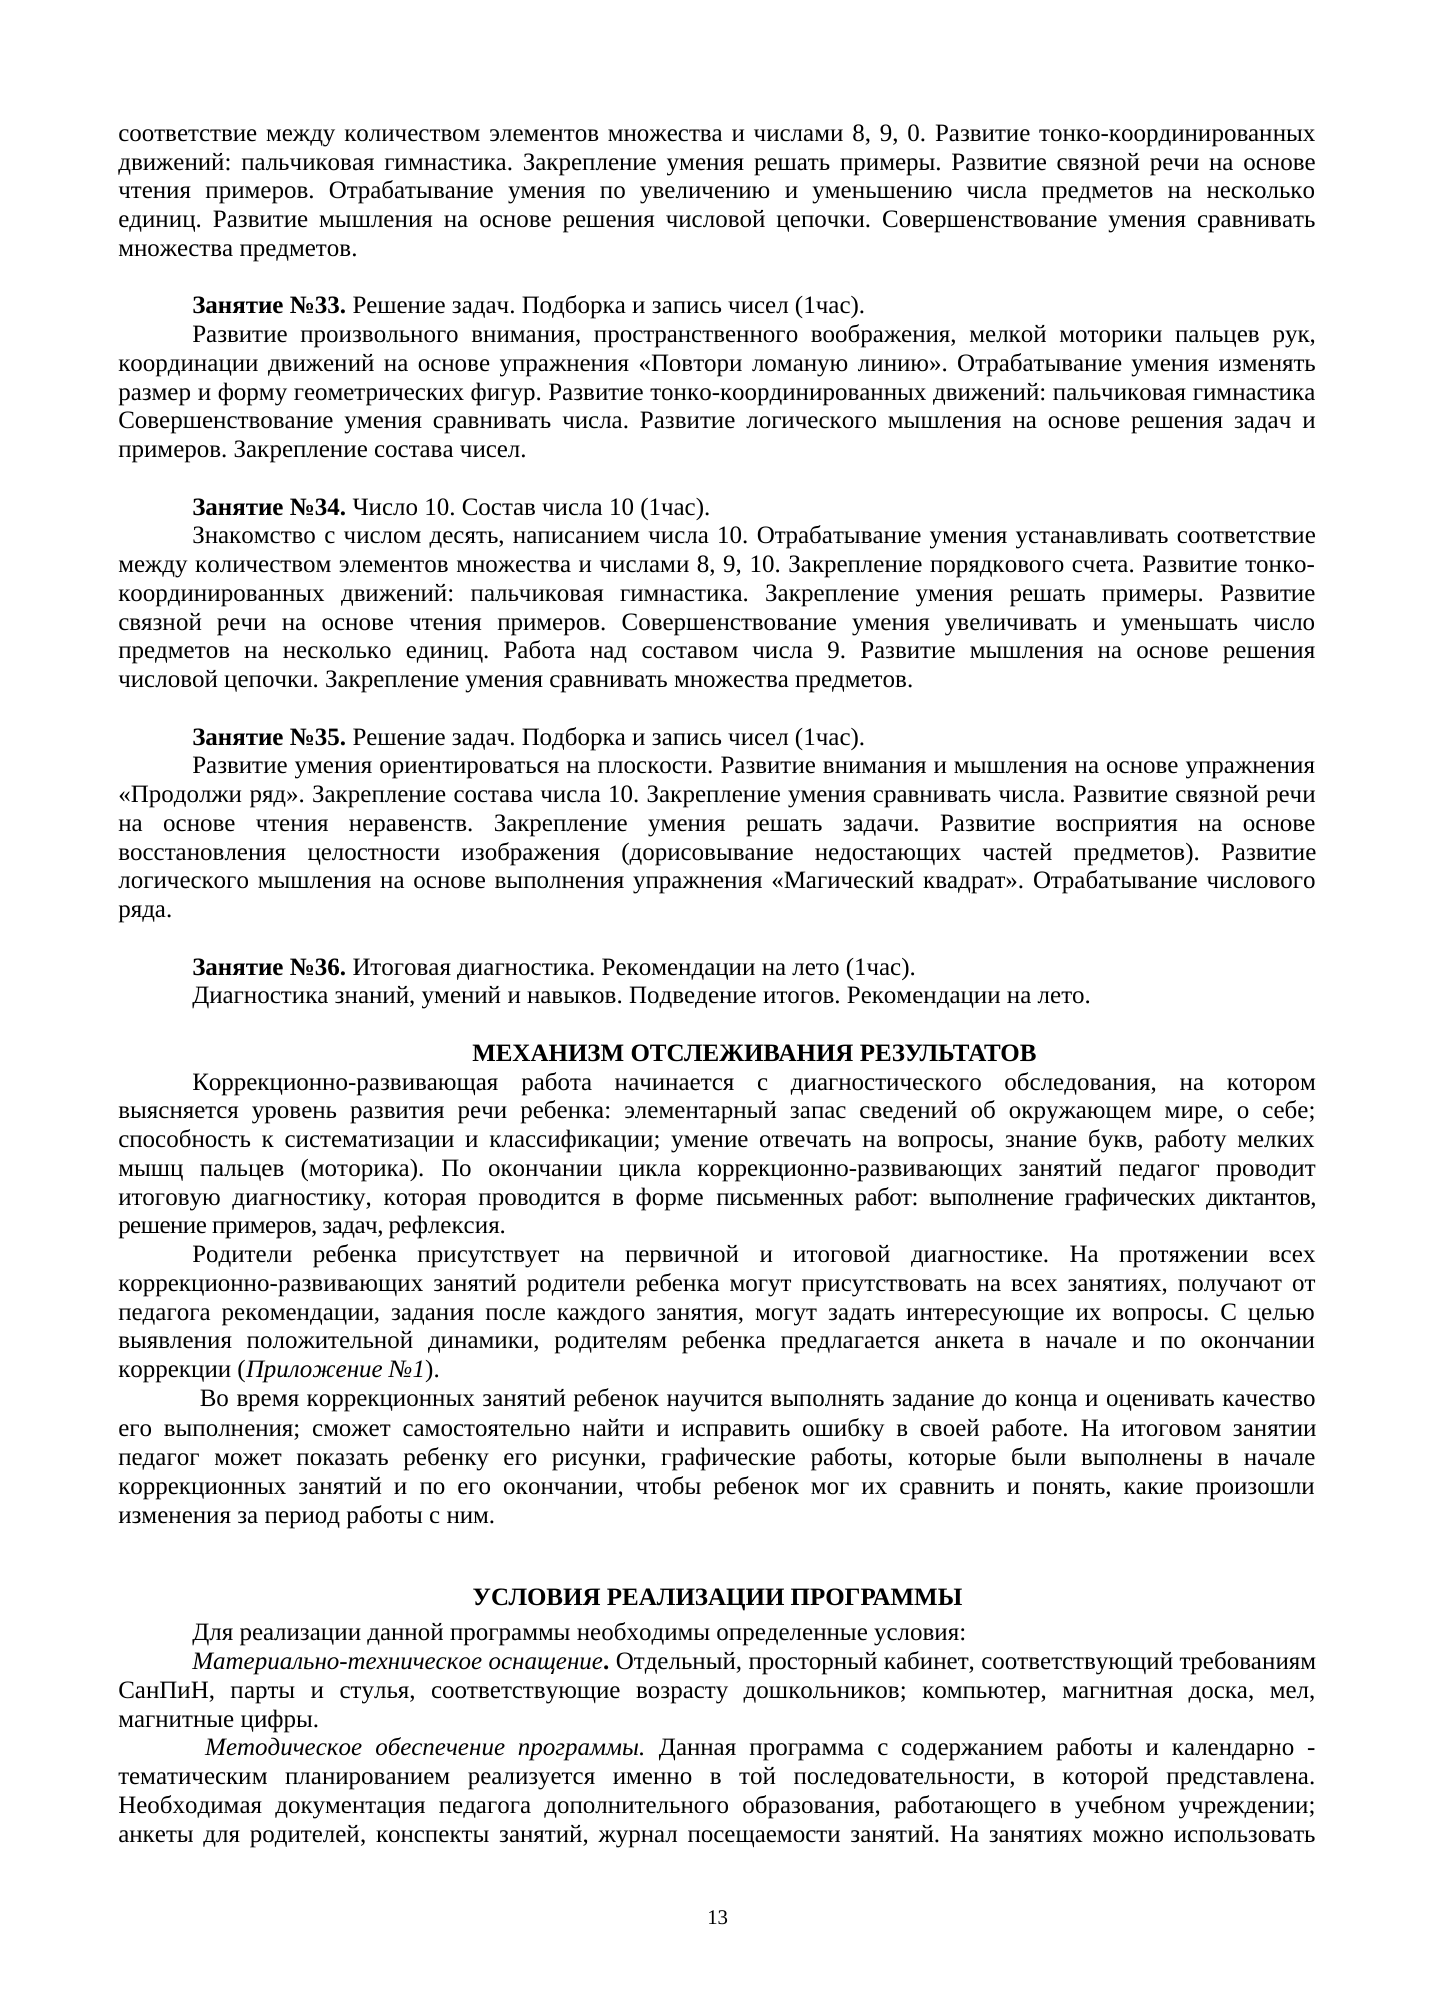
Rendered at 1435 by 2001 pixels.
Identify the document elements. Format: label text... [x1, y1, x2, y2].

text Материально-техническое оснащение. Отдельный, просторный кабинет, соответствующий требованиям СанПиН, парты и стулья, соответствующие возрасту дошкольников; компьютер, магнитная доска, мел, магнитные цифры. [118, 1646, 1317, 1732]
text УСЛОВИЯ РЕАЛИЗАЦИИ ПРОГРАММЫ [118, 1582, 1317, 1611]
text Коррекционно-развивающая работа начинается с диагностического обследования, на котором выясняется уровень развития речи ребенка: элементарный запас сведений об окружающем мире, о себе; способность к систематизации и классификации; умение отвечать на вопросы, знание букв, работу мелких мышц пальцев (моторика). По окончании цикла коррекционно-развивающих занятий педагог проводит итоговую диагностику, которая проводится в форме письменных работ: выполнение графических диктантов, решение примеров, задач, рефлексия. [118, 1067, 1317, 1239]
text Во время коррекционных занятий ребенок научится выполнять задание до конца и оценивать качество его выполнения; сможет самостоятельно найти и исправить ошибку в своей работе. На итоговом занятии педагог может показать ребенку его рисунки, графические работы, которые были выполнены в начале коррекционных занятий и по его окончании, чтобы ребенок мог их сравнить и понять, какие произошли изменения за период работы с ним. [118, 1383, 1317, 1529]
text Занятие №34. Число 10. Состав числа 10 (1час). [118, 492, 1317, 521]
text Развитие произвольного внимания, пространственного воображения, мелкой моторики пальцев рук, координации движений на основе упражнения «Повтори ломаную линию». Отрабатывание умения изменять размер и форму геометрических фигур. Развитие тонко-координированных движений: пальчиковая гимнастика Совершенствование умения сравнивать числа. Развитие логического мышления на основе решения задач и примеров. Закрепление состава чисел. [118, 319, 1317, 463]
text Развитие умения ориентироваться на плоскости. Развитие внимания и мышления на основе упражнения «Продолжи ряд». Закрепление состава числа 10. Закрепление умения сравнивать числа. Развитие связной речи на основе чтения неравенств. Закрепление умения решать задачи. Развитие восприятия на основе восстановления целостности изображения (дорисовывание недостающих частей предметов). Развитие логического мышления на основе выполнения упражнения «Магический квадрат». Отрабатывание числового ряда. [118, 751, 1317, 923]
text Родители ребенка присутствует на первичной и итоговой диагностике. На протяжении всех коррекционно-развивающих занятий родители ребенка могут присутствовать на всех занятиях, получают от педагога рекомендации, задания после каждого занятия, могут задать интересующие их вопросы. С целью выявления положительной динамики, родителям ребенка предлагается анкета в начале и по окончании коррекции (Приложение №1). [118, 1239, 1317, 1383]
text Диагностика знаний, умений и навыков. Подведение итогов. Рекомендации на лето. [118, 981, 1317, 1009]
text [118, 1732, 1317, 1847]
text Знакомство с числом десять, написанием числа 10. Отрабатывание умения устанавливать соответствие между количеством элементов множества и числами 8, 9, 10. Закрепление порядкового счета. Развитие тонко-координированных движений: пальчиковая гимнастика. Закрепление умения решать примеры. Развитие связной речи на основе чтения примеров. Совершенствование умения увеличивать и уменьшать число предметов на несколько единиц. Работа над составом числа 9. Развитие мышления на основе решения числовой цепочки. Закрепление умения сравнивать множества предметов. [118, 521, 1317, 693]
text Занятие №35. Решение задач. Подборка и запись чисел (1час). [118, 722, 1317, 751]
text Занятие №33. Решение задач. Подборка и запись чисел (1час). [118, 291, 1317, 319]
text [118, 118, 1317, 262]
text Для реализации данной программы необходимы определенные условия: [118, 1617, 1317, 1646]
text Занятие №36. Итоговая диагностика. Рекомендации на лето (1час). [118, 952, 1317, 981]
text МЕХАНИЗМ ОТСЛЕЖИВАНИЯ РЕЗУЛЬТАТОВ [118, 1038, 1317, 1067]
